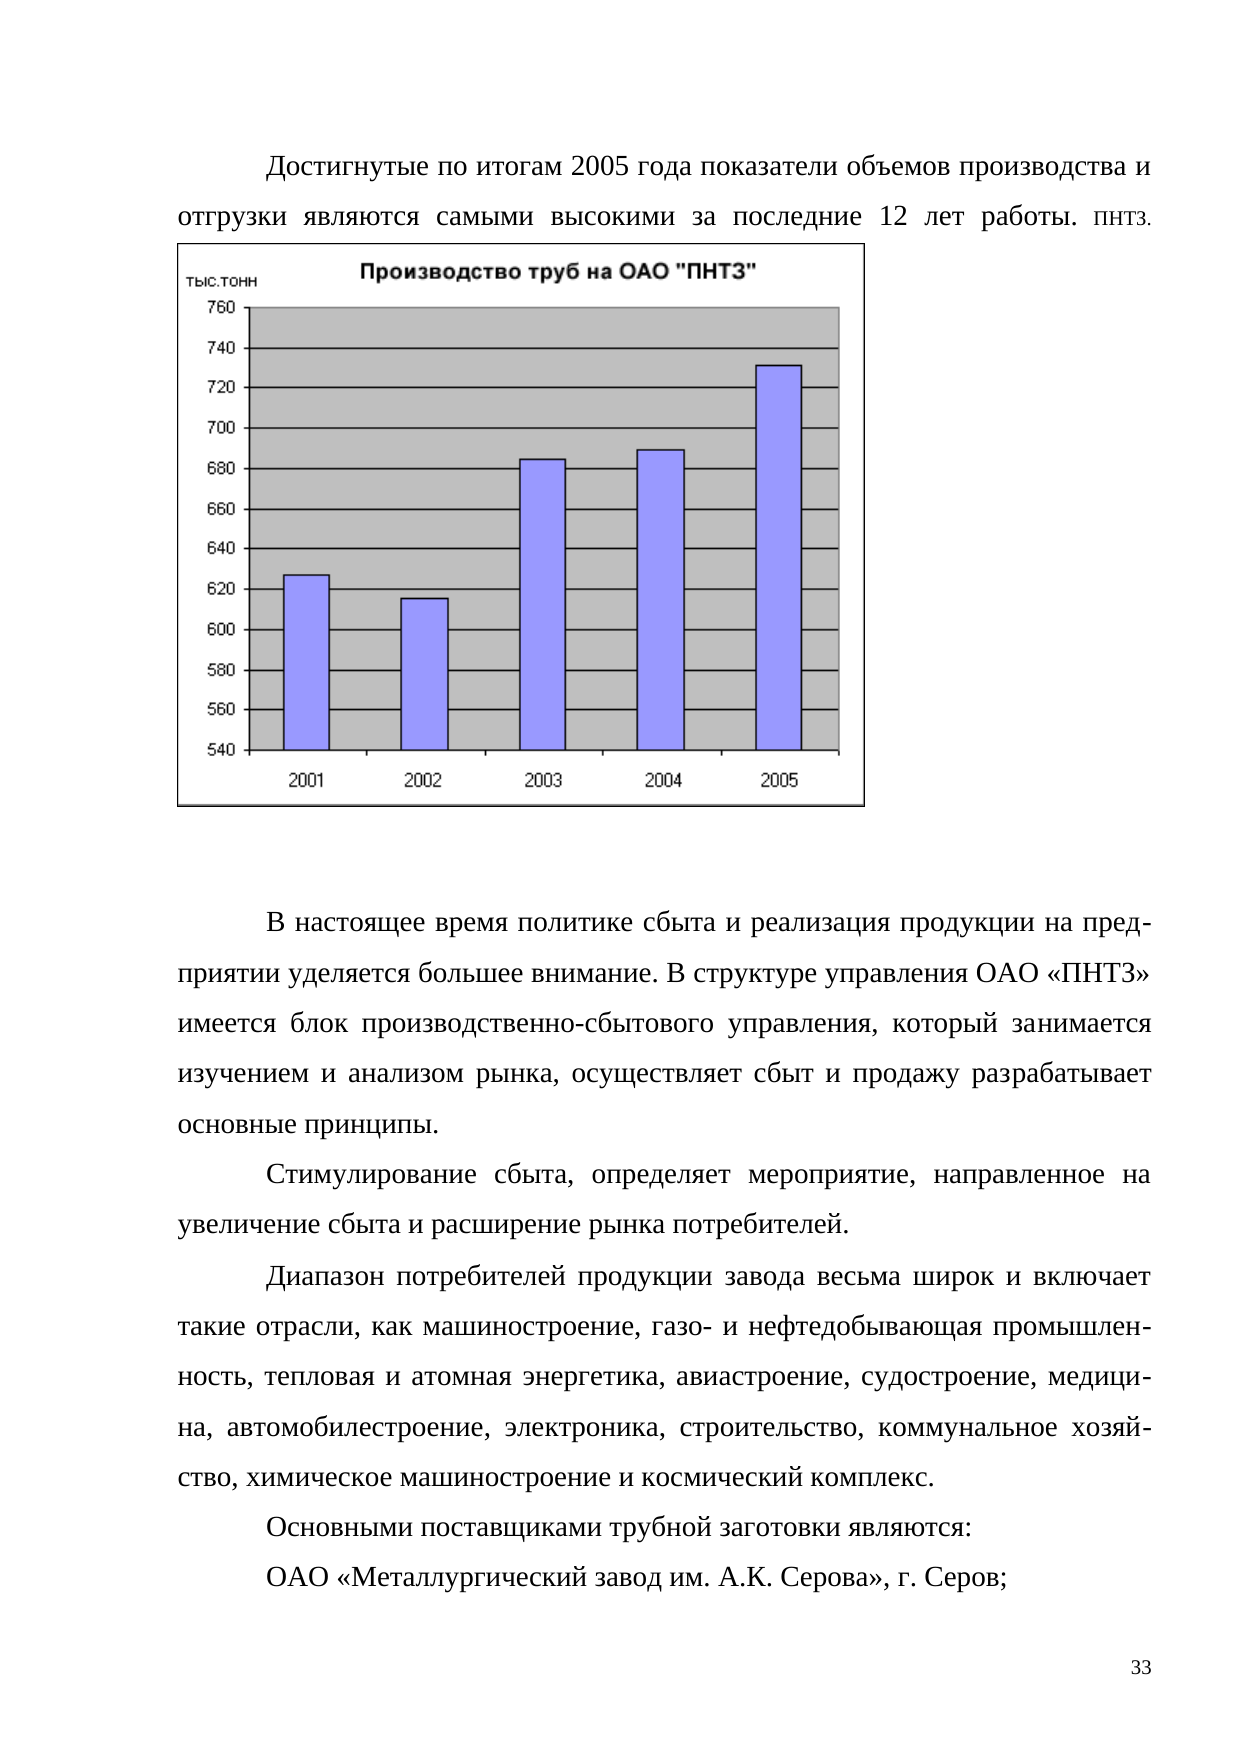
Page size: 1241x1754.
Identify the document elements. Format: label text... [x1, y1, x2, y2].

text ОАО «Металлургический завод им. А.К. Серова», г. Серов; [177, 1559, 1152, 1593]
text В настоящее время политике сбыта и реализация продукции на предприятии уделяется большее внимание. В структуре управления ОАО «ПНТЗ» имеется блок производственно-сбытового управления, который занимается изучением и анализом рынка, осуществляет сбыт и продажу разрабатывает основные принципы. [177, 904, 1152, 1139]
picture [178, 244, 864, 806]
text Диапазон потребителей продукции завода весьма широк и включает такие отрасли, как машиностроение, газо- и нефтедобывающая промышленность, тепловая и атомная энергетика, авиастроение, судостроение, медицина, автомобилестроение, электроника, строительство, коммунальное хозяйство, химическое машиностроение и космический комплекс. [177, 1258, 1152, 1492]
text Стимулирование сбыта, определяет мероприятие, направленное на увеличение сбыта и расширение рынка потребителей. [177, 1156, 1152, 1240]
text Основными поставщиками трубной заготовки являются: [177, 1509, 1152, 1543]
